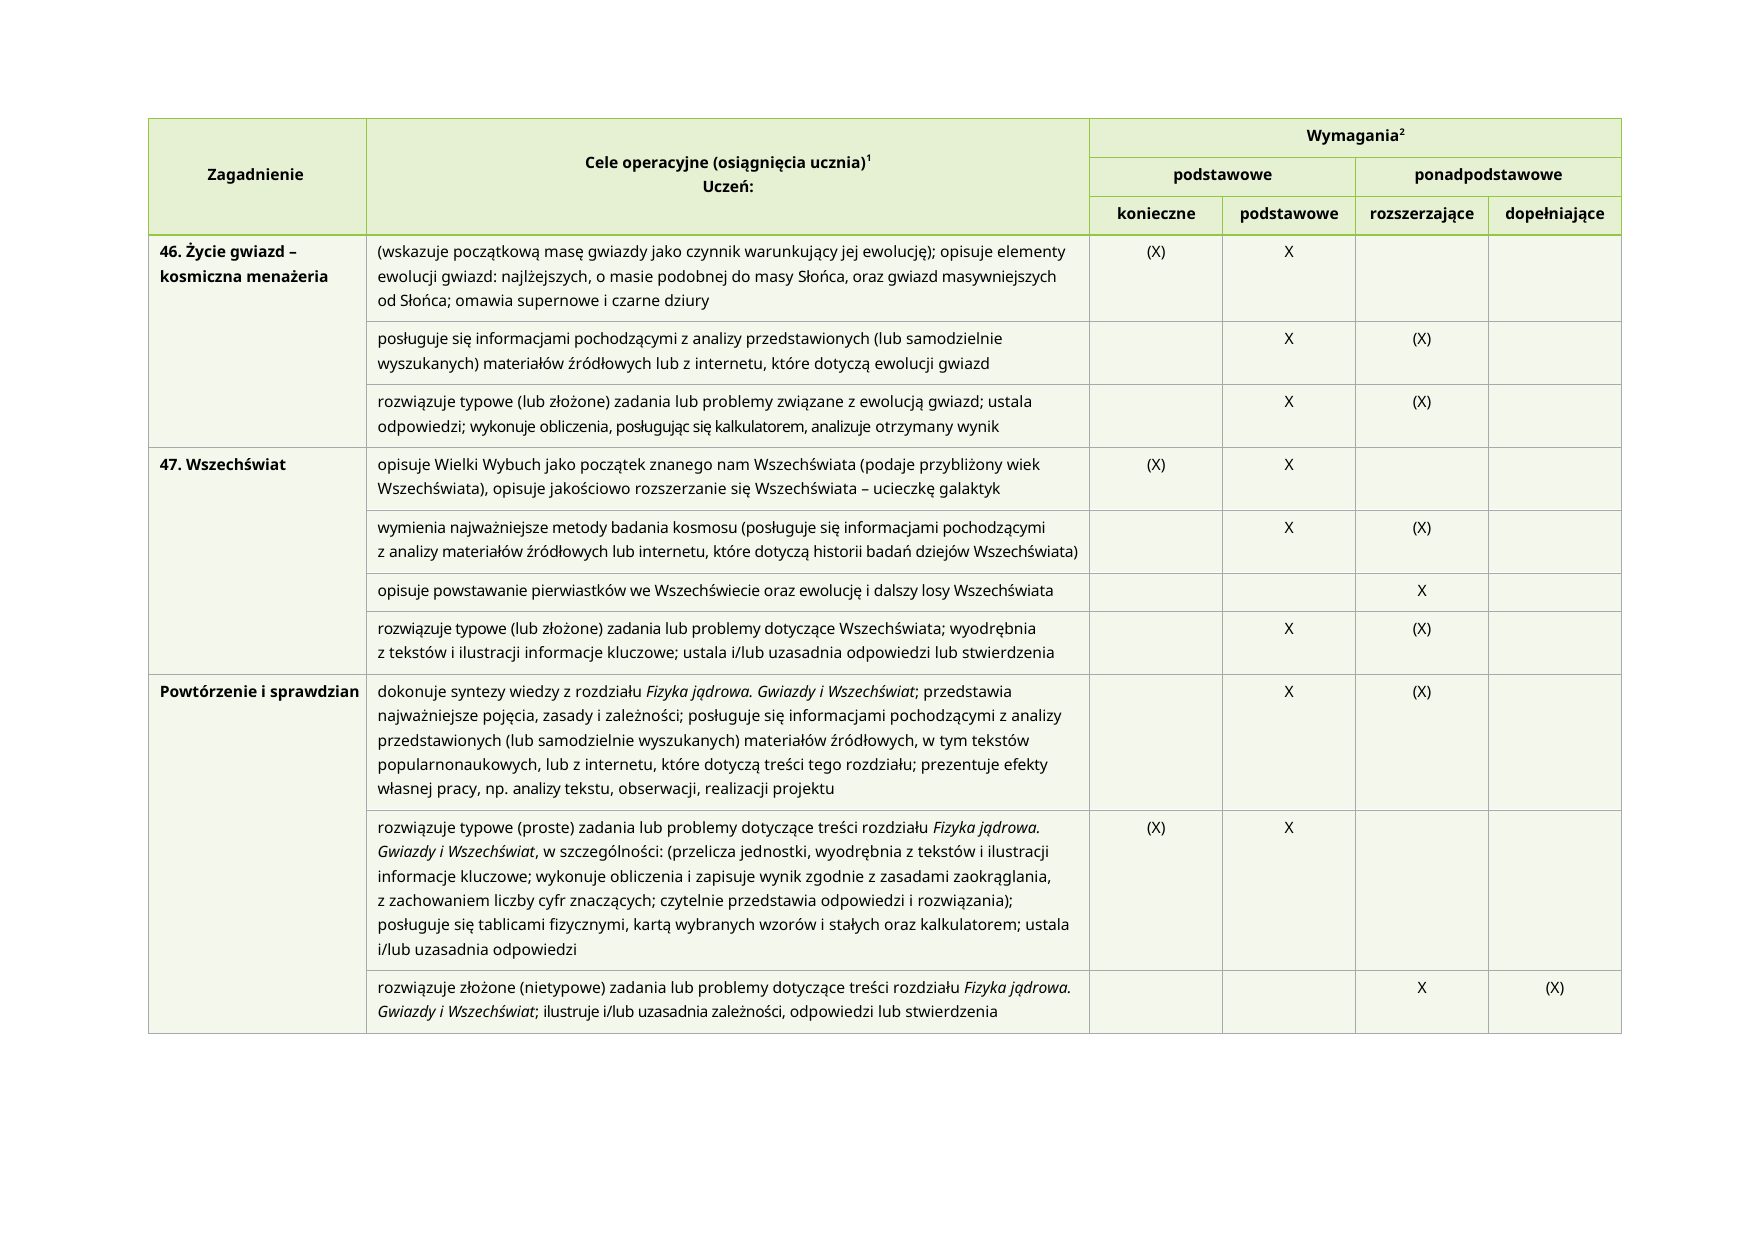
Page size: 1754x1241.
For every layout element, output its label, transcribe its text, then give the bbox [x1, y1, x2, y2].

table_cell [1356, 811, 1488, 970]
table_cell [1223, 574, 1355, 611]
table_cell X [1356, 574, 1488, 611]
table_cell [1090, 511, 1222, 572]
table_cell (X) [1356, 675, 1488, 809]
table_cell X [1223, 511, 1355, 572]
table_cell X [1223, 236, 1355, 321]
table_cell [1090, 385, 1222, 447]
table_header Wymagania2 [1090, 119, 1621, 157]
table_cell rozszerzające [1356, 197, 1488, 234]
table_cell (X) [1489, 971, 1621, 1033]
table_cell (X) [1356, 322, 1488, 384]
table_cell X [1223, 322, 1355, 384]
table_cell [1090, 322, 1222, 384]
table_cell [1223, 971, 1355, 1033]
table_cell rozwiązuje złożone (nietypowe) zadania lub problemy dotyczące treści rozdziału Fizyka jądrowa. Gwiazdy i Wszechświat; ilustruje i/lub uzasadnia zależności, odpowiedzi lub stwierdzenia [367, 971, 1089, 1033]
table_cell [1489, 811, 1621, 970]
table_cell posługuje się informacjami pochodzącymi z analizy przedstawionych (lub samodzielnie wyszukanych) materiałów źródłowych lub z internetu, które dotyczą ewolucji gwiazd [367, 322, 1089, 384]
table_cell X [1356, 971, 1488, 1033]
table_cell [1489, 675, 1621, 809]
table_cell X [1223, 385, 1355, 447]
table_header Cele operacyjne (osiągnięcia ucznia)1 Uczeń: [367, 119, 1089, 234]
table_cell 47. Wszechświat [149, 448, 366, 674]
table_cell [1489, 236, 1621, 321]
table_cell konieczne [1090, 197, 1222, 234]
table_cell wymienia najważniejsze metody badania kosmosu (posługuje się informacjami pochodzącymi z analizy materiałów źródłowych lub internetu, które dotyczą historii badań dziejów Wszechświata) [367, 511, 1089, 572]
table_cell opisuje Wielki Wybuch jako początek znanego nam Wszechświata (podaje przybliżony wiek Wszechświata), opisuje jakościowo rozszerzanie się Wszechświata – ucieczkę galaktyk [367, 448, 1089, 509]
table_cell rozwiązuje typowe (lub złożone) zadania lub problemy związane z ewolucją gwiazd; ustala odpowiedzi; wykonuje obliczenia, posługując się kalkulatorem, analizuje otrzymany wynik [367, 385, 1089, 447]
table_cell [1090, 574, 1222, 611]
table_cell X [1223, 675, 1355, 809]
table_cell 46. Życie gwiazd – kosmiczna menażeria [149, 236, 366, 447]
table_cell Powtórzenie i sprawdzian [149, 675, 366, 1033]
table_header Zagadnienie [149, 119, 366, 234]
table_cell X [1223, 811, 1355, 970]
table_cell rozwiązuje typowe (lub złożone) zadania lub problemy dotyczące Wszechświata; wyodrębnia z tekstów i ilustracji informacje kluczowe; ustala i/lub uzasadnia odpowiedzi lub stwierdzenia [367, 612, 1089, 674]
table_cell dokonuje syntezy wiedzy z rozdziału Fizyka jądrowa. Gwiazdy i Wszechświat; przedstawia najważniejsze pojęcia, zasady i zależności; posługuje się informacjami pochodzącymi z analizy przedstawionych (lub samodzielnie wyszukanych) materiałów źródłowych, w tym tekstów popularnonaukowych, lub z internetu, które dotyczą treści tego rozdziału; prezentuje efekty własnej pracy, np. analizy tekstu, obserwacji, realizacji projektu [367, 675, 1089, 809]
table_cell (X) [1090, 448, 1222, 509]
table_cell ponadpodstawowe [1356, 158, 1621, 196]
table_cell (X) [1356, 511, 1488, 572]
table_cell (X) [1356, 385, 1488, 447]
table_cell [1489, 511, 1621, 572]
table_cell [1489, 574, 1621, 611]
table_cell rozwiązuje typowe (proste) zadania lub problemy dotyczące treści rozdziału Fizyka jądrowa. Gwiazdy i Wszechświat, w szczególności: (przelicza jednostki, wyodrębnia z tekstów i ilustracji informacje kluczowe; wykonuje obliczenia i zapisuje wynik zgodnie z zasadami zaokrąglania, z zachowaniem liczby cyfr znaczących; czytelnie przedstawia odpowiedzi i rozwiązania); posługuje się tablicami fizycznymi, kartą wybranych wzorów i stałych oraz kalkulatorem; ustala i/lub uzasadnia odpowiedzi [367, 811, 1089, 970]
table_cell [1090, 971, 1222, 1033]
table_cell (wskazuje początkową masę gwiazdy jako czynnik warunkujący jej ewolucję); opisuje elementy ewolucji gwiazd: najlżejszych, o masie podobnej do masy Słońca, oraz gwiazd masywniejszych od Słońca; omawia supernowe i czarne dziury [367, 236, 1089, 321]
table_cell [1356, 448, 1488, 509]
table_cell [1489, 385, 1621, 447]
table_cell podstawowe [1223, 197, 1355, 234]
table_cell [1356, 236, 1488, 321]
table_cell (X) [1090, 236, 1222, 321]
table_cell (X) [1356, 612, 1488, 674]
table_cell [1090, 612, 1222, 674]
table_cell X [1223, 448, 1355, 509]
table_cell (X) [1090, 811, 1222, 970]
table_cell [1489, 322, 1621, 384]
table_cell podstawowe [1090, 158, 1355, 196]
table_cell [1489, 448, 1621, 509]
table_cell [1090, 675, 1222, 809]
table_cell dopełniające [1489, 197, 1621, 234]
table_cell [1489, 612, 1621, 674]
table_cell opisuje powstawanie pierwiastków we Wszechświecie oraz ewolucję i dalszy losy Wszechświata [367, 574, 1089, 611]
table_cell X [1223, 612, 1355, 674]
